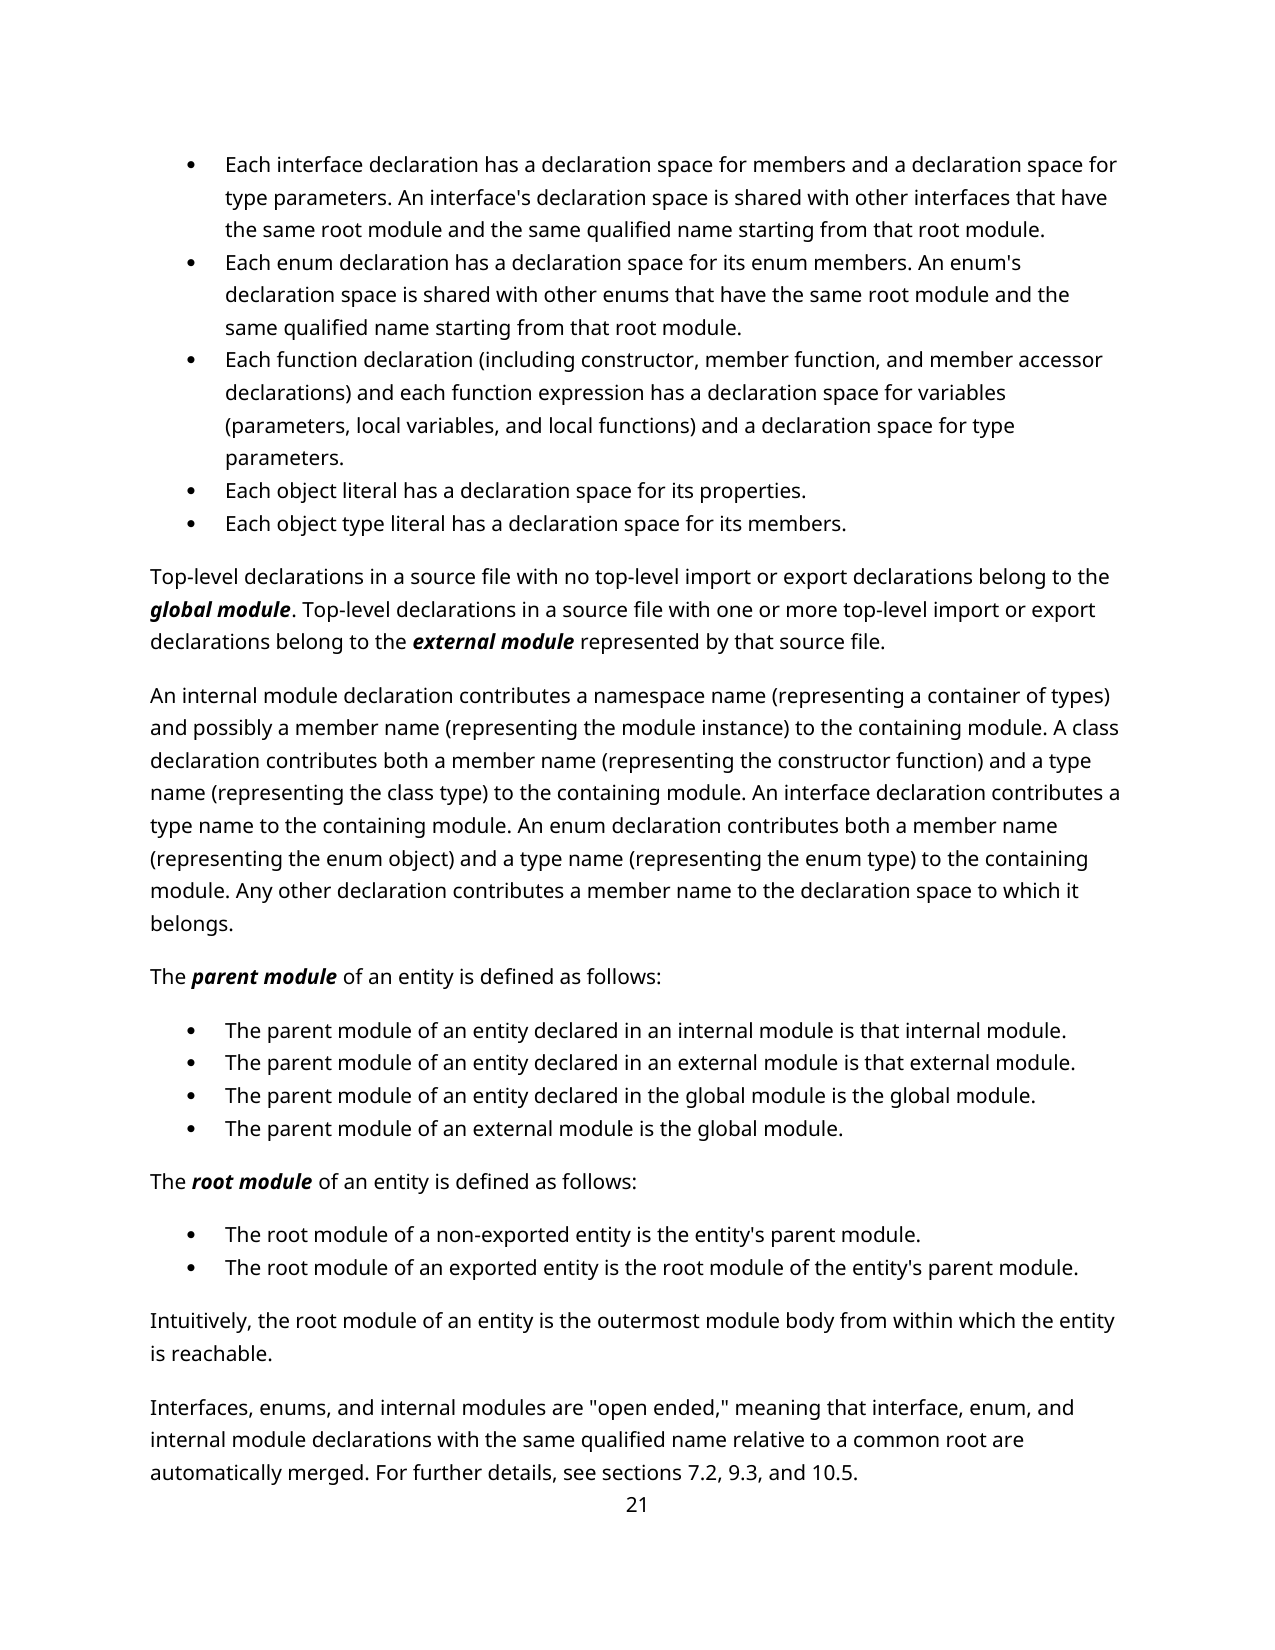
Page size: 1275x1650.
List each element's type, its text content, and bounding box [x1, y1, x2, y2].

text The root module of an entity is defined as follows: [150, 1167, 1125, 1196]
list Each enum declaration has a declaration space for its enum members. An enum's declaration space is shared with other enums that have the same root module and the same qualified name starting from that root module. [187, 248, 1125, 341]
list The parent module of an entity declared in the global module is the global module. [187, 1081, 1125, 1109]
list Each function declaration (including constructor, member function, and member accessor declarations) and each function expression has a declaration space for variables (parameters, local variables, and local functions) and a declaration space for type parameters. [187, 346, 1125, 472]
text An internal module declaration contributes a namespace name (representing a container of types) and possibly a member name (representing the module instance) to the containing module. A class declaration contributes both a member name (representing the constructor function) and a type name (representing the class type) to the containing module. An interface declaration contributes a type name to the containing module. An enum declaration contributes both a member name (representing the enum object) and a type name (representing the enum type) to the containing module. Any other declaration contributes a member name to the declaration space to which it belongs. [150, 681, 1125, 937]
list The parent module of an entity declared in an external module is that external module. [187, 1048, 1125, 1077]
text Intuitively, the root module of an entity is the outermost module body from within which the entity is reachable. [150, 1307, 1125, 1368]
list The root module of a non-exported entity is the entity's parent module. [187, 1221, 1125, 1249]
list The parent module of an entity declared in an internal module is that internal module. [187, 1016, 1125, 1044]
text Interfaces, enums, and internal modules are "open ended," meaning that interface, enum, and internal module declarations with the same qualified name relative to a common root are automatically merged. For further details, see sections 7.2, 9.3, and 10.5. [150, 1393, 1125, 1486]
list The root module of an exported entity is the root module of the entity's parent module. [187, 1253, 1125, 1282]
list Each interface declaration has a declaration space for members and a declaration space for type parameters. An interface's declaration space is shared with other interfaces that have the same root module and the same qualified name starting from that root module. [187, 150, 1125, 244]
list Each object literal has a declaration space for its properties. [187, 476, 1125, 504]
text The parent module of an entity is defined as follows: [150, 962, 1125, 991]
text Top-level declarations in a source file with no top-level import or export declarations belong to the global module. Top-level declarations in a source file with one or more top-level import or export declarations belong to the external module represented by that source file. [150, 562, 1125, 656]
list The parent module of an external module is the global module. [187, 1114, 1125, 1142]
list Each object type literal has a declaration space for its members. [187, 509, 1125, 537]
